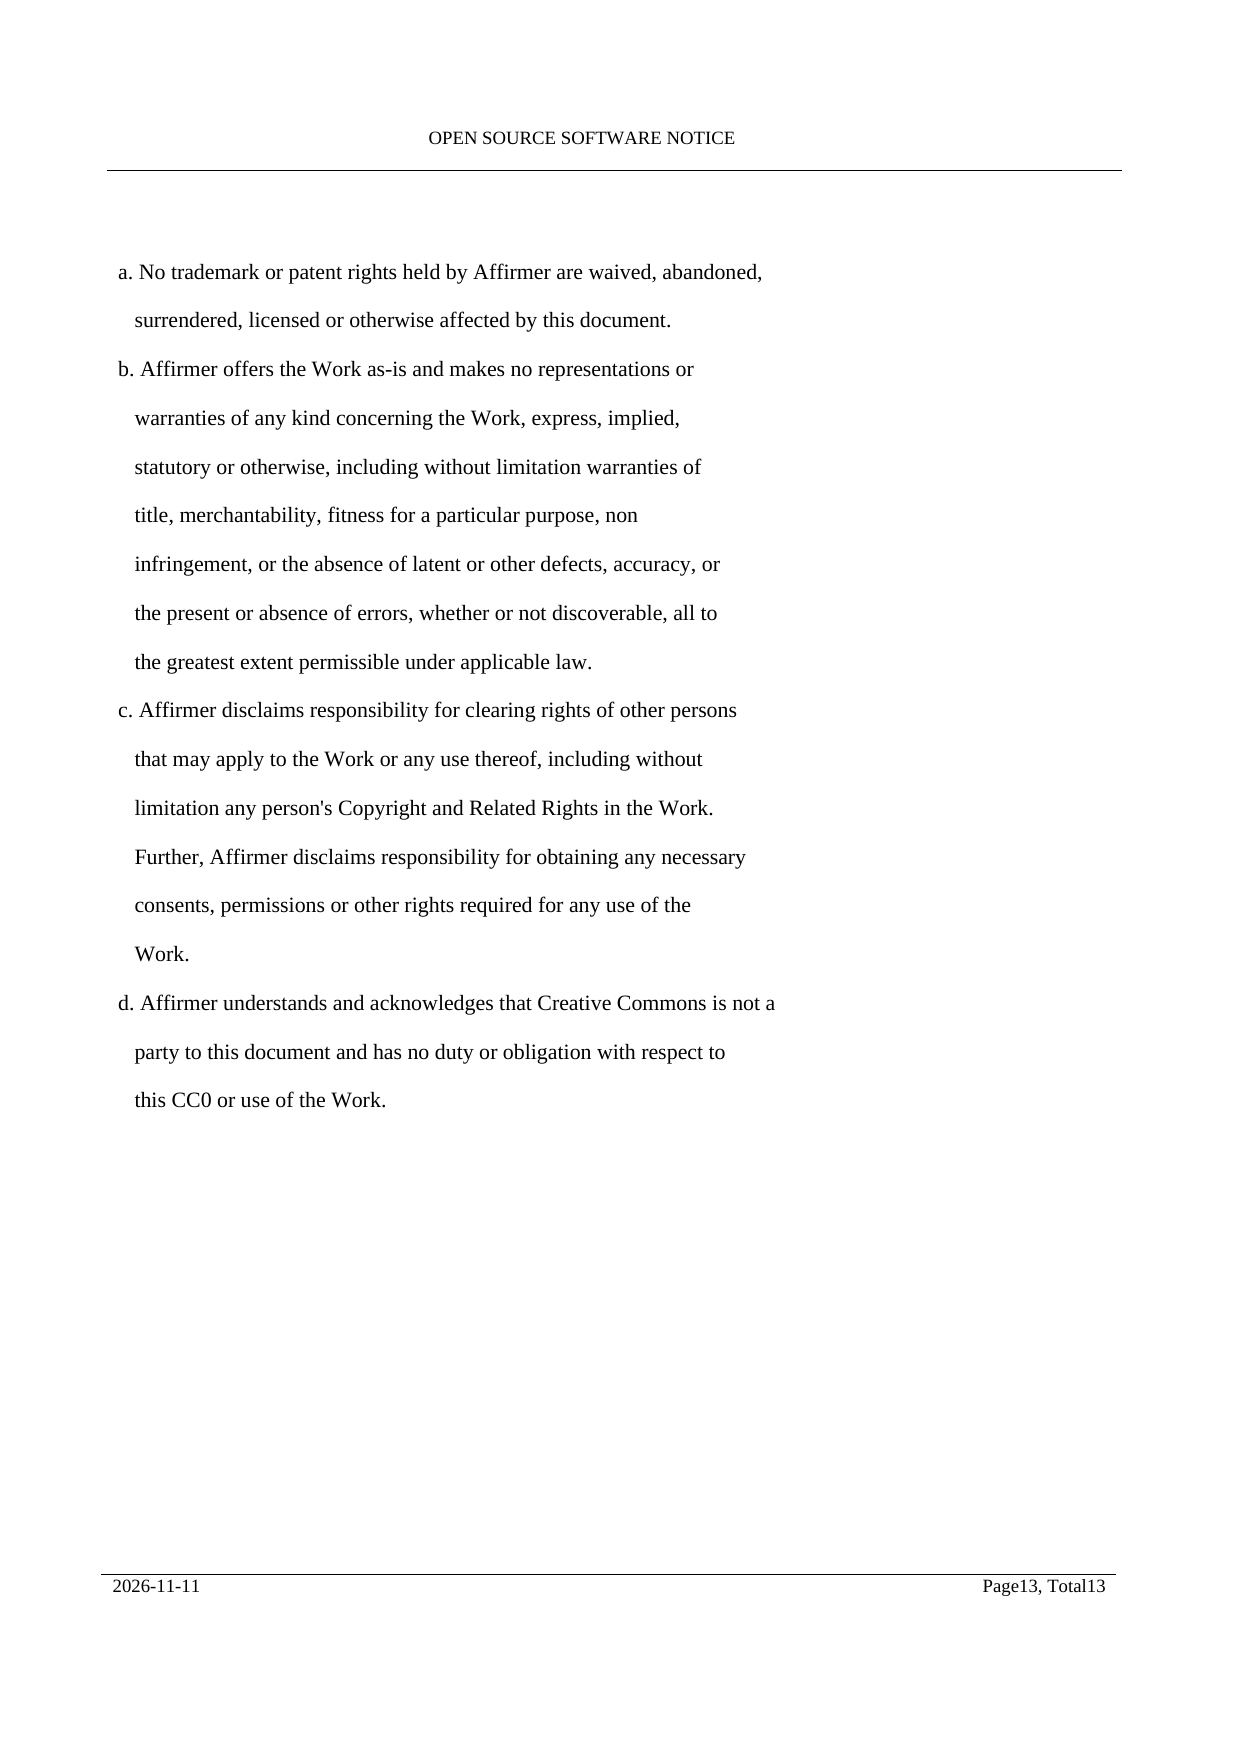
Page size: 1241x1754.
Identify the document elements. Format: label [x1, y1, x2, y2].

text [112, 206, 1128, 1116]
